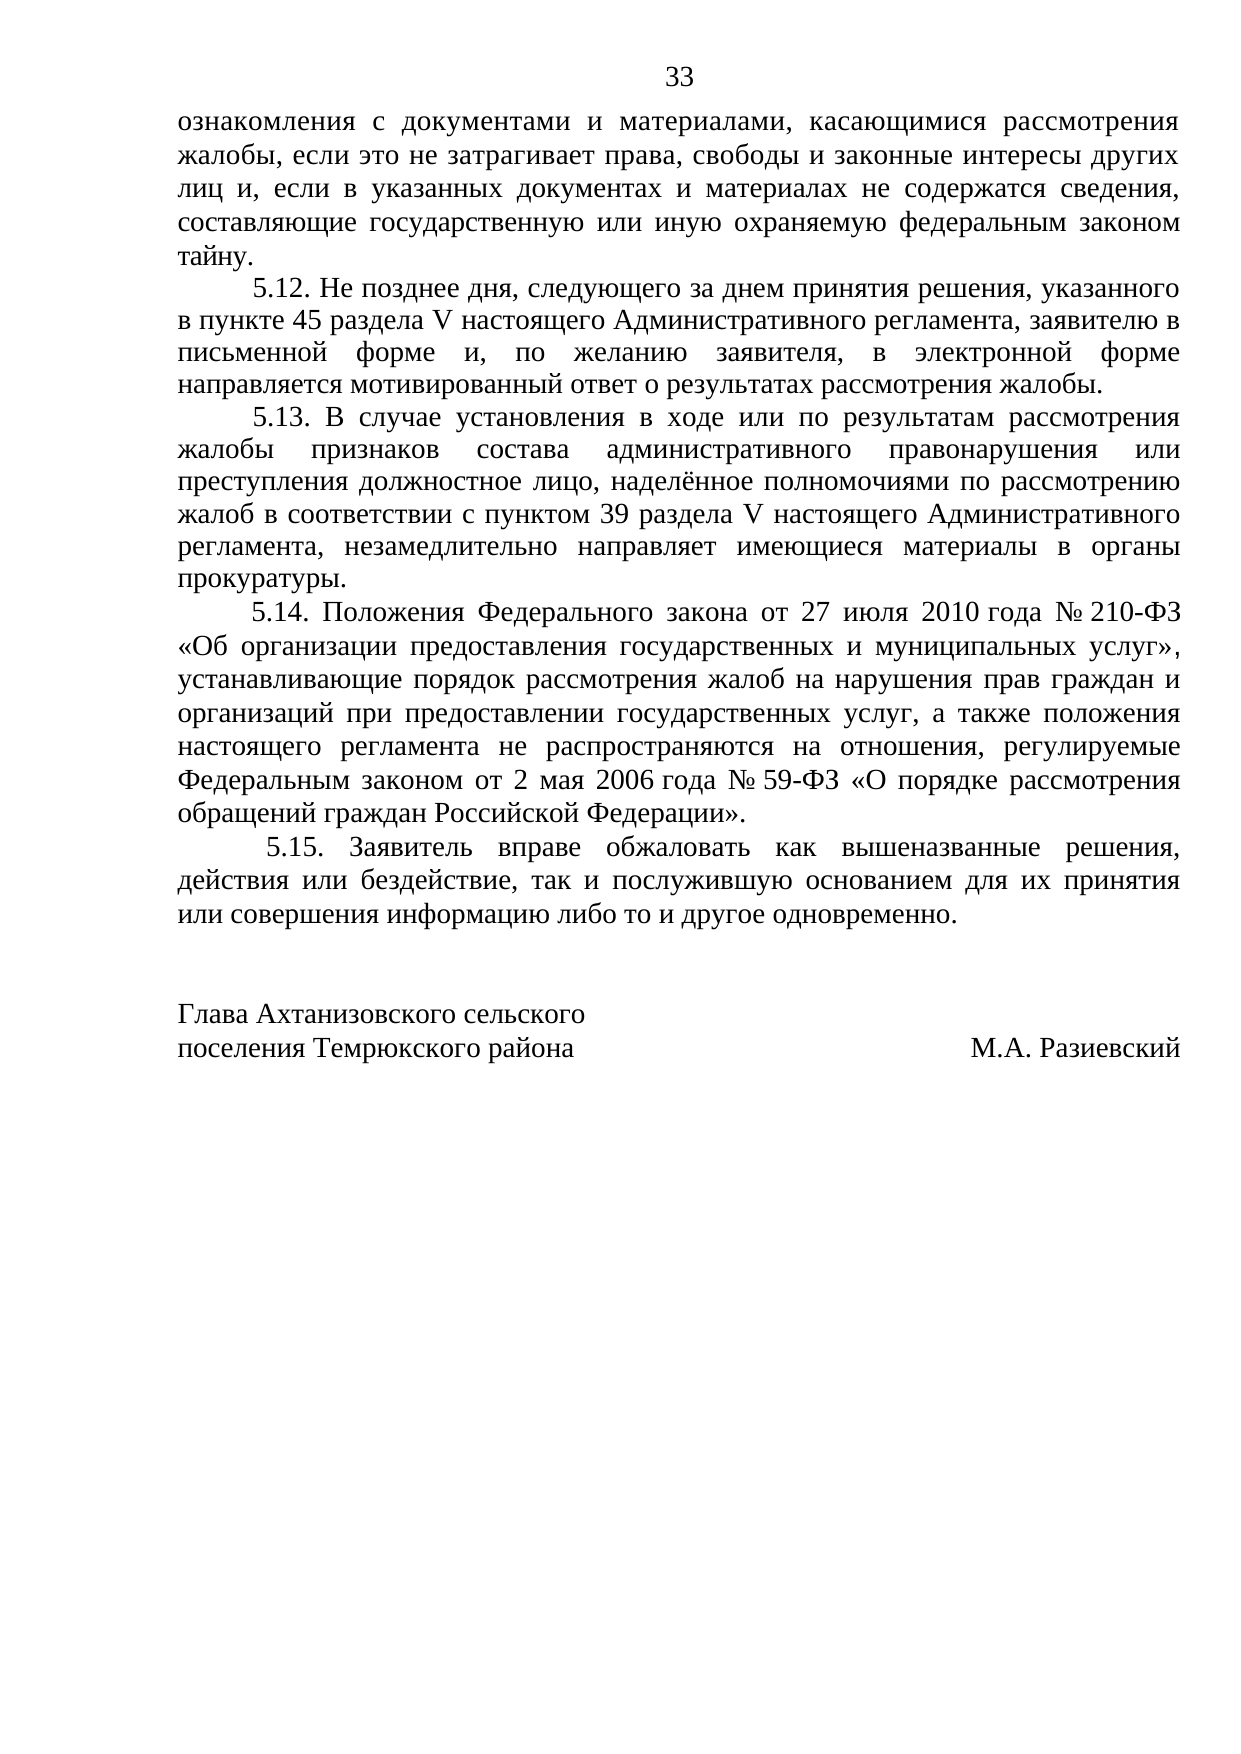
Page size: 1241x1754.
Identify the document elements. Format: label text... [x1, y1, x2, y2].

text Глава Ахтанизовского сельского [177, 997, 1181, 1030]
text 5.14. Положения Федерального закона от 27 июля 2010 года № 210-ФЗ «Об организации предоставления государственных и муниципальных услуг», устанавливающие порядок рассмотрения жалоб на нарушения прав граждан и организаций при предоставлении государственных услуг, а также положения настоящего регламента не распространяются на отношения, регулируемые Федеральным законом от 2 мая 2006 года № 59-ФЗ «О порядке рассмотрения обращений граждан Российской Федерации». [177, 594, 1181, 829]
text поселения Темрюкского района М.А. Разиевский [177, 1030, 1181, 1064]
text 5.13. В случае установления в ходе или по результатам рассмотрения жалобы признаков состава административного правонарушения или преступления должностное лицо, наделённое полномочиями по рассмотрению жалоб в соответствии с пунктом 39 раздела V настоящего Административного регламента, незамедлительно направляет имеющиеся материалы в органы прокуратуры. [177, 400, 1181, 594]
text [177, 103, 1181, 271]
text 5.12. Не позднее дня, следующего за днем принятия решения, указанного в пункте 45 раздела V настоящего Административного регламента, заявителю в письменной форме и, по желанию заявителя, в электронной форме направляется мотивированный ответ о результатах рассмотрения жалобы. [177, 271, 1181, 400]
text 5.15. Заявитель вправе обжаловать как вышеназванные решения, действия или бездействие, так и послужившую основанием для их принятия или совершения информацию либо то и другое одновременно. [177, 829, 1181, 929]
